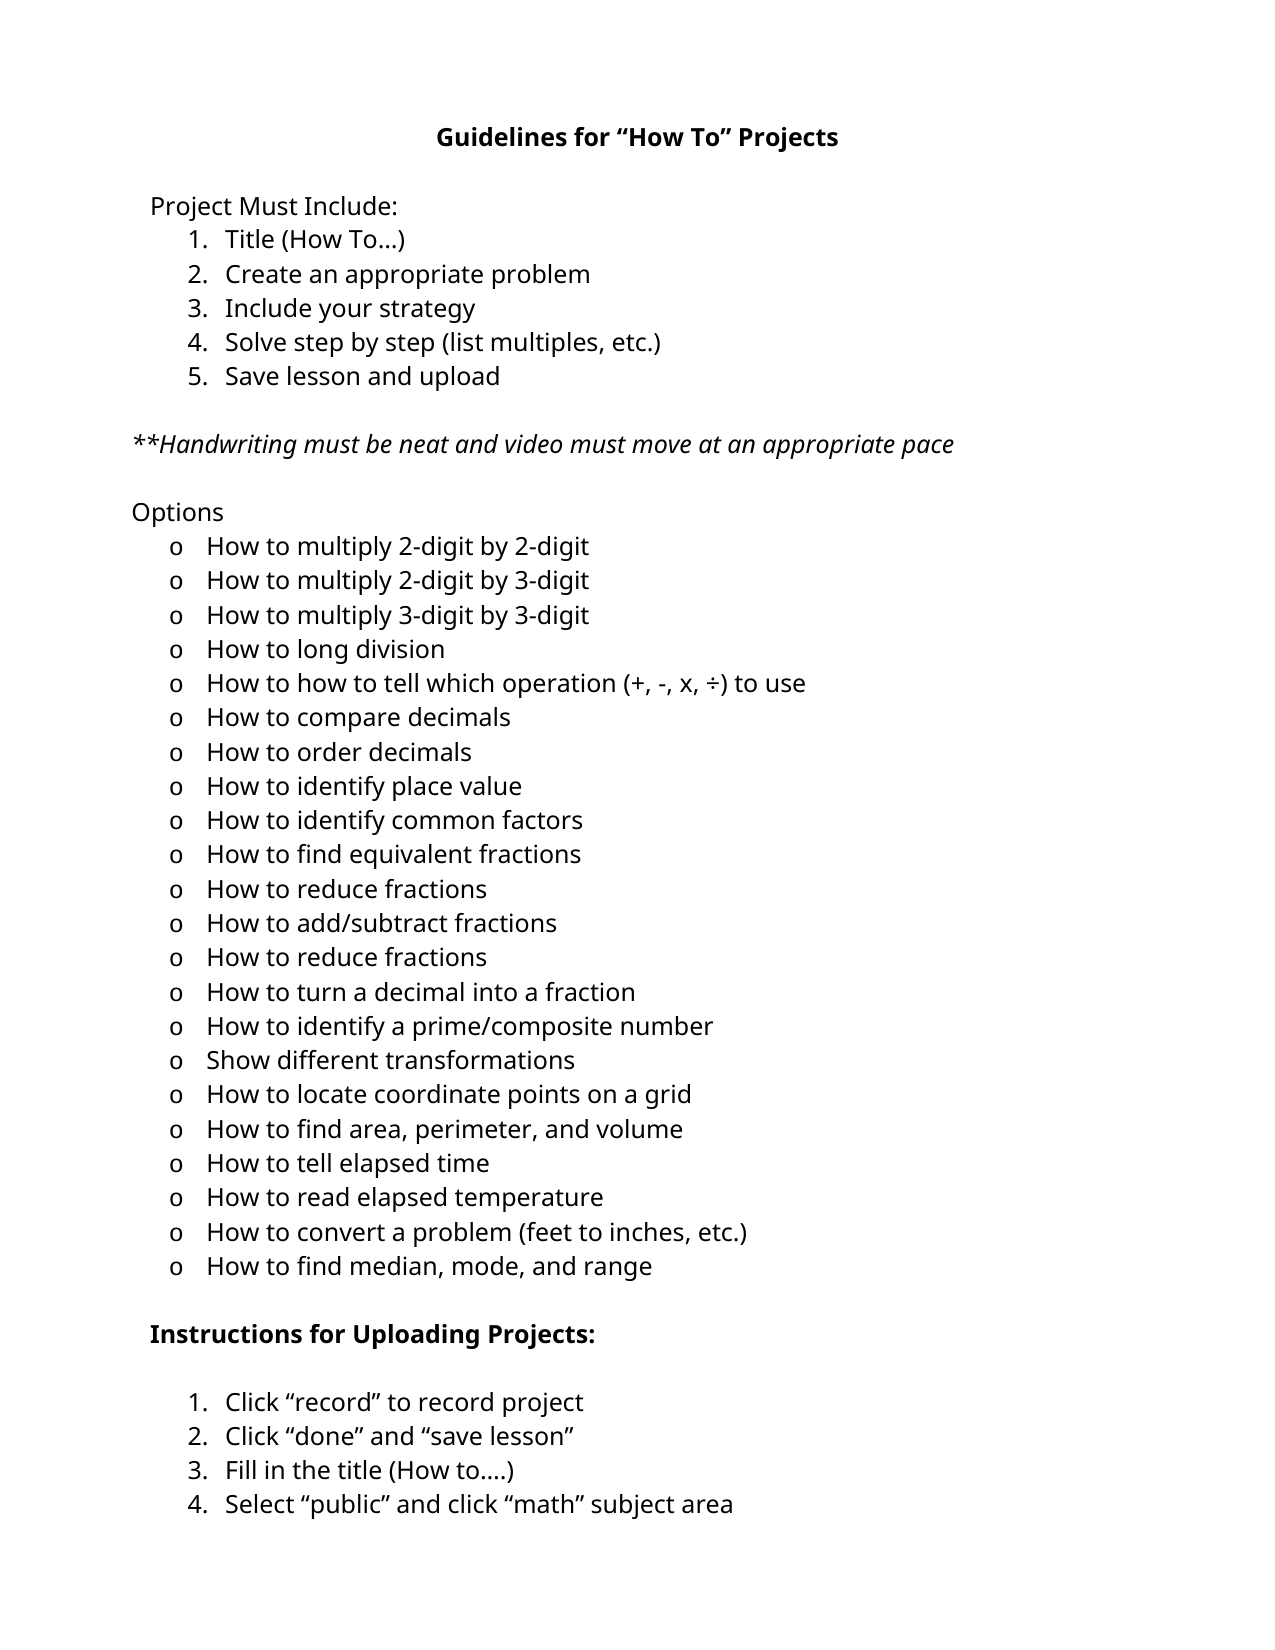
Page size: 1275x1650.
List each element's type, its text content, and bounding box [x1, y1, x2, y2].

list How to read elapsed temperature [169, 1180, 1125, 1214]
list Solve step by step (list multiples, etc.) [187, 324, 1125, 358]
list How to order decimals [169, 734, 1125, 769]
list How to find median, mode, and range [169, 1248, 1125, 1283]
list Save lesson and upload [187, 358, 1125, 392]
text Project Must Include: [150, 188, 1125, 222]
list How to compare decimals [169, 700, 1125, 734]
text Guidelines for “How To” Projects [150, 120, 1125, 154]
text Options [131, 495, 1125, 529]
list How to locate coordinate points on a grid [169, 1077, 1125, 1111]
list How to find equivalent fractions [169, 837, 1125, 871]
list How to identify a prime/composite number [169, 1008, 1125, 1043]
list How to add/subtract fractions [169, 906, 1125, 940]
list Click “record” to record project [187, 1385, 1125, 1419]
list How to find area, perimeter, and volume [169, 1111, 1125, 1146]
list Select “public” and click “math” subject area [187, 1487, 1125, 1521]
list How to convert a problem (feet to inches, etc.) [169, 1214, 1125, 1248]
list How to turn a decimal into a fraction [169, 974, 1125, 1008]
list How to multiply 3-digit by 3-digit [169, 597, 1125, 632]
list How to identify place value [169, 769, 1125, 803]
list How to reduce fractions [169, 940, 1125, 974]
list How to reduce fractions [169, 871, 1125, 906]
list Fill in the title (How to….) [187, 1453, 1125, 1487]
list Include your strategy [187, 290, 1125, 324]
list Create an appropriate problem [187, 256, 1125, 290]
list How to identify common factors [169, 803, 1125, 837]
text **Handwriting must be neat and video must move at an appropriate pace [131, 427, 1125, 461]
list How to multiply 2-digit by 2-digit [169, 529, 1125, 563]
text Instructions for Uploading Projects: [150, 1317, 1125, 1351]
list How to long division [169, 632, 1125, 666]
list How to tell elapsed time [169, 1146, 1125, 1180]
list Click “done” and “save lesson” [187, 1419, 1125, 1453]
list Show different transformations [169, 1043, 1125, 1077]
list How to multiply 2-digit by 3-digit [169, 563, 1125, 597]
list Title (How To…) [187, 222, 1125, 256]
list How to how to tell which operation (+, -, x, ÷) to use [169, 666, 1125, 700]
